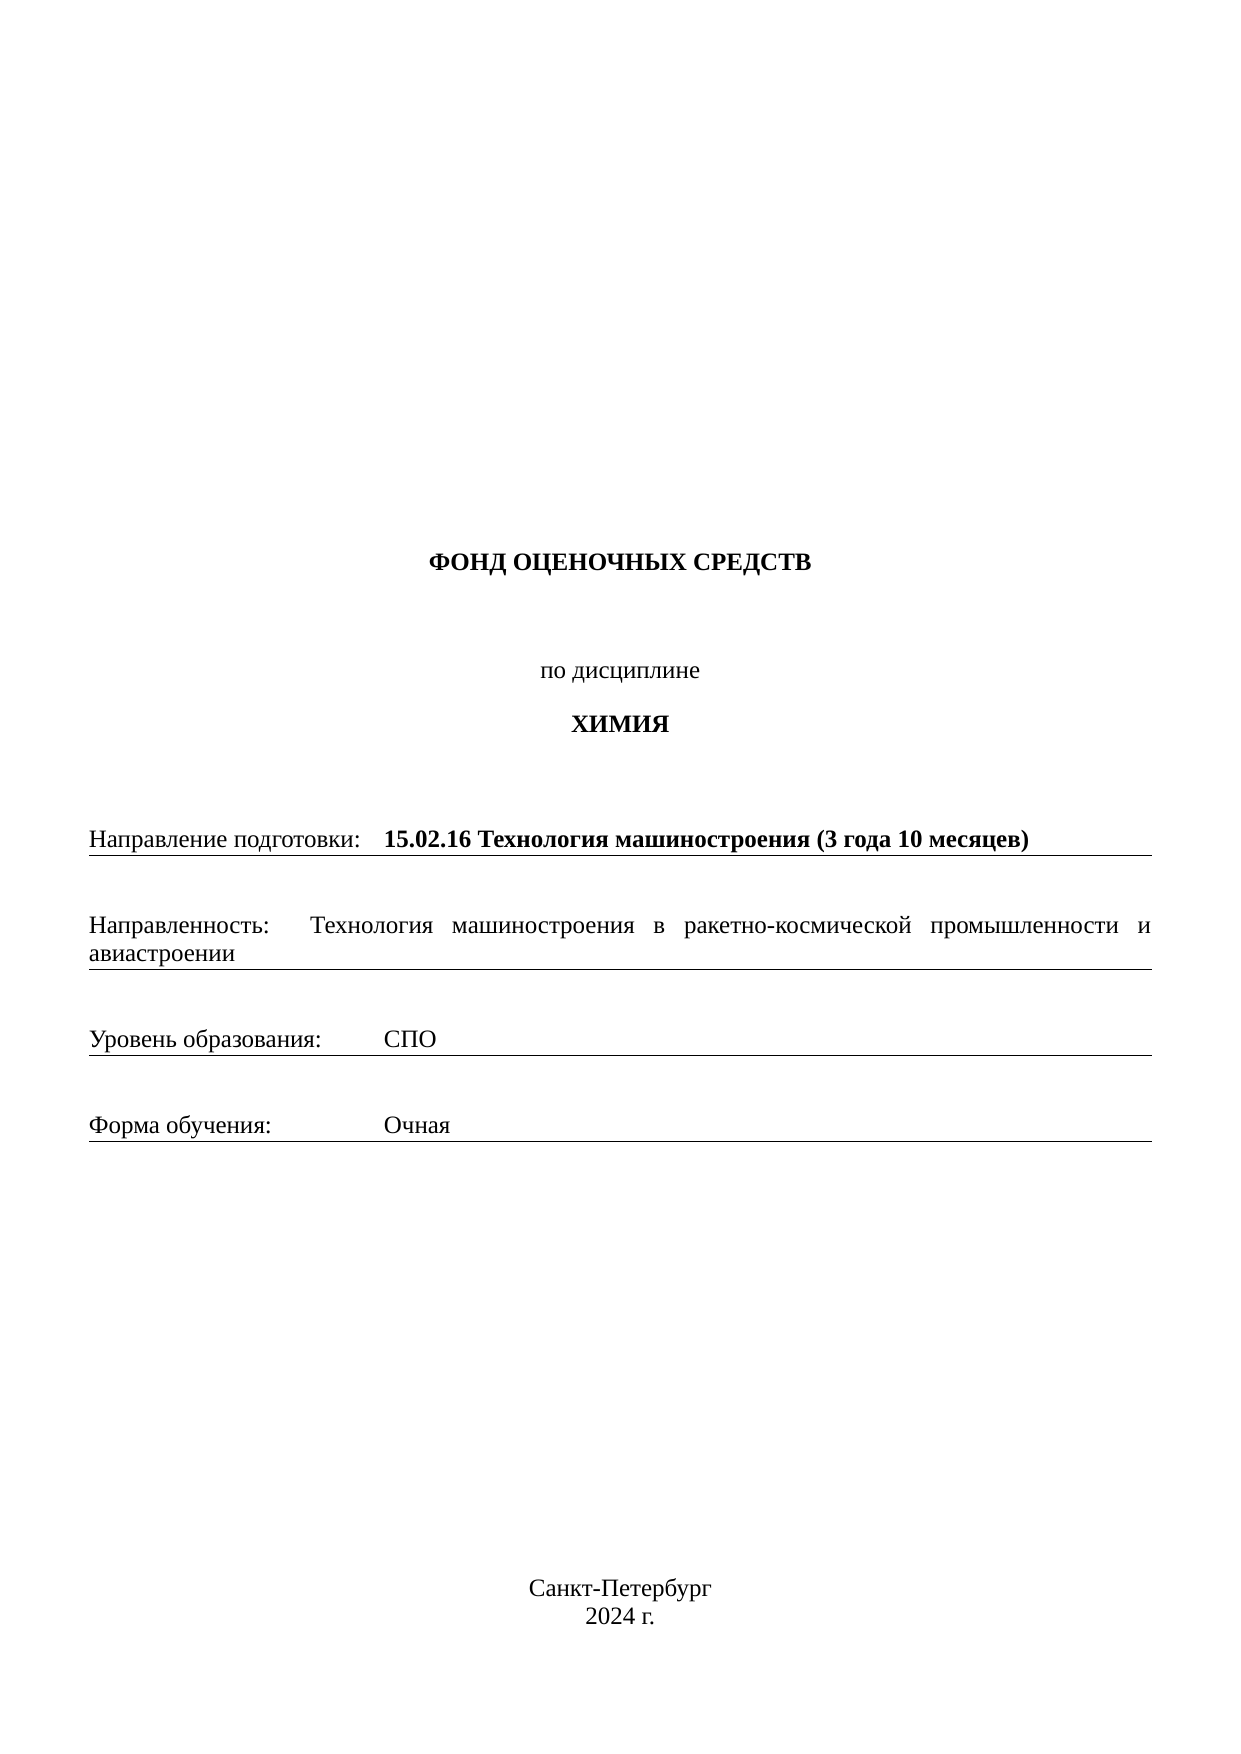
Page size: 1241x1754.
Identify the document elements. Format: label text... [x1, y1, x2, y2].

text ФОНД ОЦЕНОЧНЫХ СРЕДСТВ [89, 547, 1152, 576]
text Форма обучения: Очная [89, 1110, 1152, 1141]
text по дисциплине [89, 655, 1152, 684]
text Направленность: Технология машиностроения в ракетно-космической промышленности и авиастроении [89, 910, 1152, 969]
text Санкт-Петербург [89, 1573, 1152, 1601]
text Уровень образования: СПО [89, 1024, 1152, 1055]
text Направление подготовки: 15.02.16 Технология машиностроения (3 года 10 месяцев) [89, 824, 1152, 855]
text Химия [89, 709, 1152, 738]
text 2024 г. [89, 1601, 1152, 1630]
